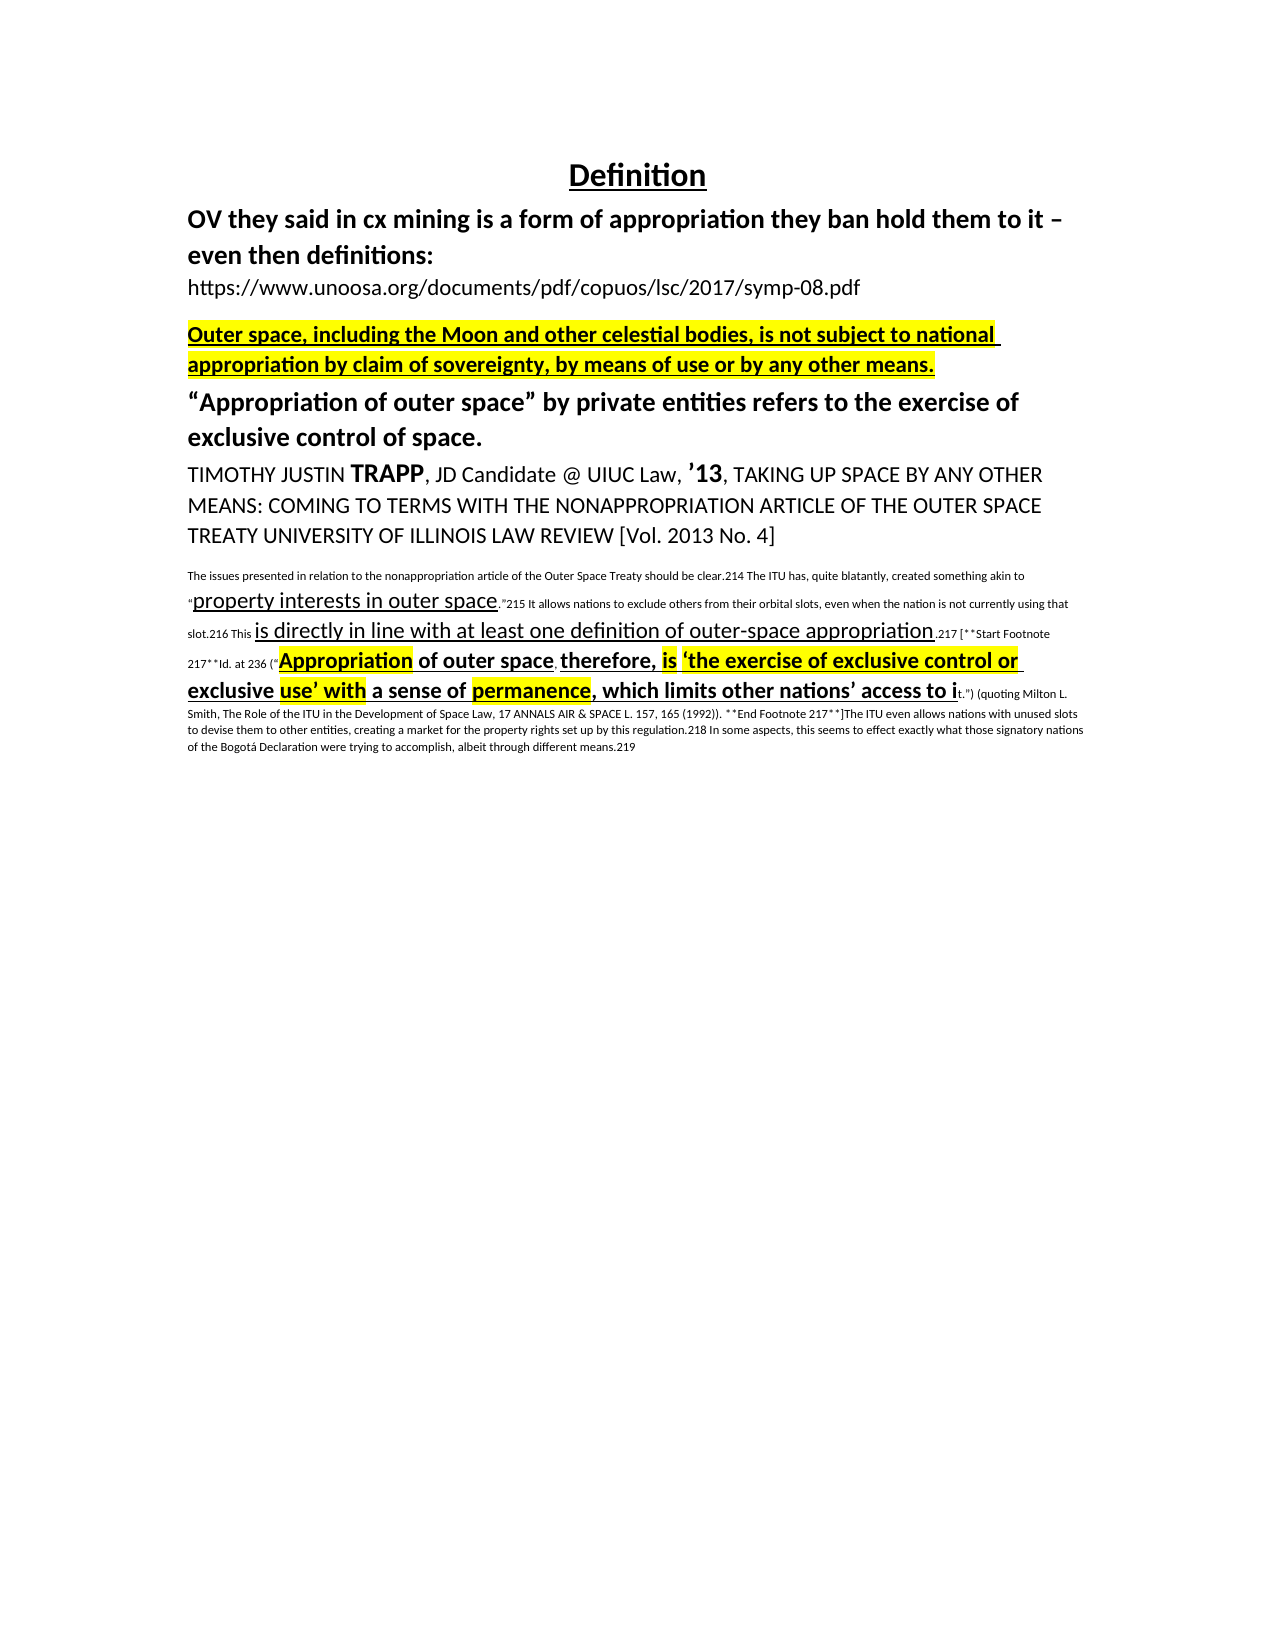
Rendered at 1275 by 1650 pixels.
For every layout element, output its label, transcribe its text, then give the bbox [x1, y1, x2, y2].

subtitle “Appropriation of outer space” by private entities refers to the exercise of exclusive control of space. [187, 385, 1087, 454]
text The issues presented in relation to the nonappropriation article of the Outer Space Treaty should be clear.214 The ITU has, quite blatantly, created something akin to “property interests in outer space.”215 It allows nations to exclude others from their orbital slots, even when the nation is not currently using that slot.216 This is directly in line with at least one definition of outer-space appropriation.217 [**Start Footnote 217**Id. at 236 (“Appropriation of outer space, therefore, is ‘the exercise of exclusive control or exclusive use’ with a sense of permanence, which limits other nations’ access to it.”) (quoting Milton L. Smith, The Role of the ITU in the Development of Space Law, 17 ANNALS AIR & SPACE L. 157, 165 (1992)). **End Footnote 217**]The ITU even allows nations with unused slots to devise them to other entities, creating a market for the property rights set up by this regulation.218 In some aspects, this seems to effect exactly what those signatory nations of the Bogotá Declaration were trying to accomplish, albeit through different means.219 [187, 568, 1087, 754]
text TIMOTHY JUSTIN TRAPP, JD Candidate @ UIUC Law, ’13, TAKING UP SPACE BY ANY OTHER MEANS: COMING TO TERMS WITH THE NONAPPROPRIATION ARTICLE OF THE OUTER SPACE TREATY UNIVERSITY OF ILLINOIS LAW REVIEW [Vol. 2013 No. 4] [187, 456, 1087, 550]
subtitle Definition [187, 154, 1087, 195]
text https://www.unoosa.org/documents/pdf/copuos/lsc/2017/symp-08.pdf [187, 273, 1087, 302]
subtitle Outer space, including the Moon and other celestial bodies, is not subject to national appropriation by claim of sovereignty, by means of use or by any other means. [187, 320, 1087, 379]
subtitle OV they said in cx mining is a form of appropriation they ban hold them to it – even then definitions: [187, 202, 1087, 271]
